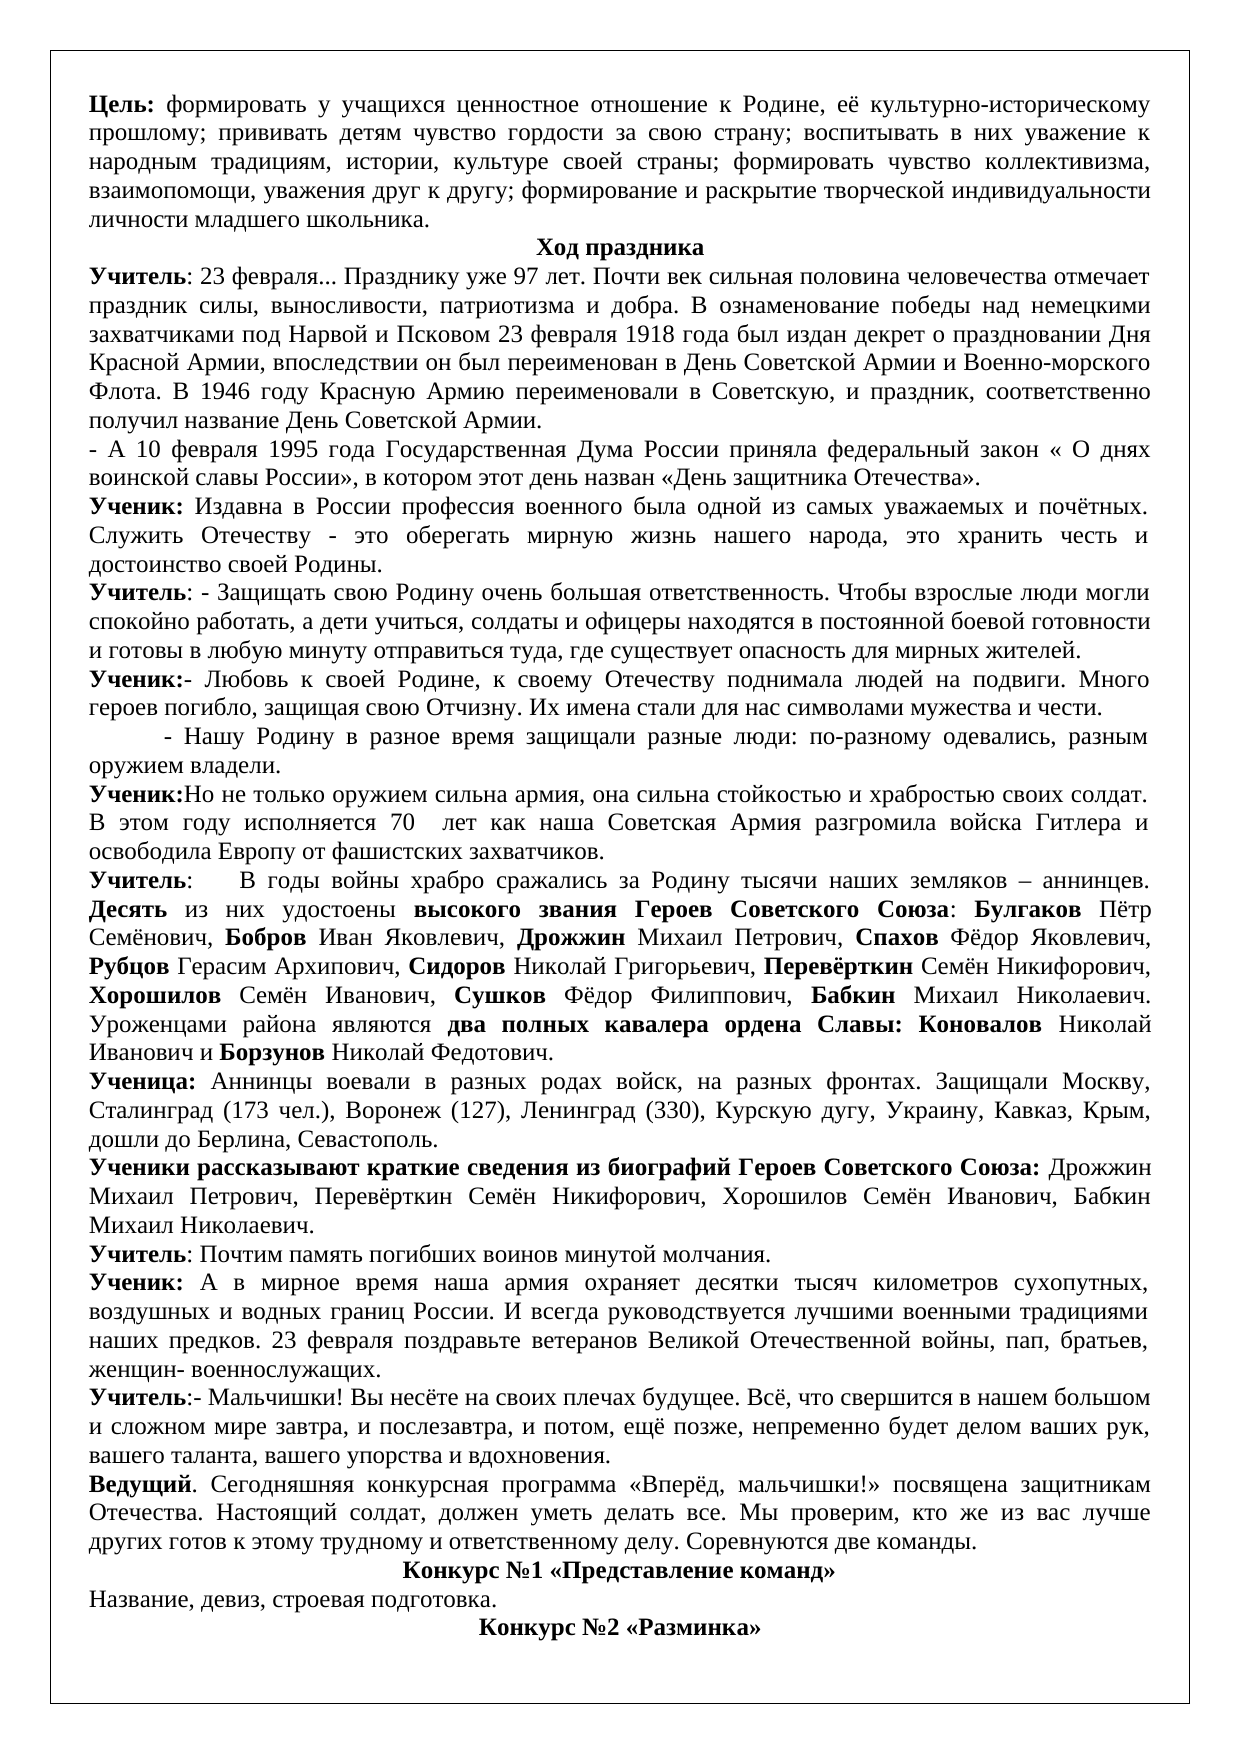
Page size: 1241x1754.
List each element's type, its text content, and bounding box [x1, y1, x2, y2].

text Ученик:- Любовь к своей Родине, к своему Отечеству поднимала людей на подвиги. Много героев погибло, защищая свою Отчизну. Их имена стали для нас символами мужества и чести. [89, 664, 1152, 721]
text - Нашу Родину в разное время защищали разные люди: по-разному одевались, разным оружием владели. [89, 721, 1149, 779]
text Ученик: А в мирное время наша армия охраняет десятки тысяч километров сухопутных, воздушных и водных границ России. И всегда руководствуется лучшими военными традициями наших предков. 23 февраля поздравьте ветеранов Великой Отечественной войны, пап, братьев, женщин- военнослужащих. [89, 1267, 1149, 1382]
text Конкурс №1 «Представление команд» [89, 1555, 1149, 1584]
text Учитель: Почтим память погибших воинов минутой молчания. [89, 1239, 1152, 1267]
text Учитель: В годы войны храбро сражались за Родину тысячи наших земляков – аннинцев. Десять из них удостоены высокого звания Героев Советского Союза: Булгаков Пётр Семёнович, Бобров Иван Яковлевич, Дрожжин Михаил Петрович, Спахов Фёдор Яковлевич, Рубцов Герасим Архипович, Сидоров Николай Григорьевич, Перевёрткин Семён Никифорович, Хорошилов Семён Иванович, Сушков Фёдор Филиппович, Бабкин Михаил Николаевич. Уроженцами района являются два полных кавалера ордена Славы: Коновалов Николай Иванович и Борзунов Николай Федотович. [89, 865, 1152, 1066]
text Ученики рассказывают краткие сведения из биографий Героев Советского Союза: Дрожжин Михаил Петрович, Перевёрткин Семён Никифорович, Хорошилов Семён Иванович, Бабкин Михаил Николаевич. [89, 1152, 1152, 1239]
text Конкурс №2 «Разминка» [89, 1612, 1152, 1641]
text - А 10 февраля 1995 года Государственная Дума России приняла федеральный закон « О днях воинской славы России», в котором этот день назван «День защитника Отечества». [89, 434, 1152, 491]
text Учитель: - Защищать свою Родину очень большая ответственность. Чтобы взрослые люди могли спокойно работать, а дети учиться, солдаты и офицеры находятся в постоянной боевой готовности и готовы в любую минуту отправиться туда, где существует опасность для мирных жителей. [89, 577, 1152, 664]
text Ход праздника [89, 232, 1152, 261]
text Ученик:Но не только оружием сильна армия, она сильна стойкостью и храбростью своих солдат. В этом году исполняется 70 лет как наша Советская Армия разгромила войска Гитлера и освободила Европу от фашистских захватчиков. [89, 779, 1149, 865]
text Учитель:- Мальчишки! Вы несёте на своих плечах будущее. Всё, что свершится в нашем большом и сложном мире завтра, и послезавтра, и потом, ещё позже, непременно будет делом ваших рук, вашего таланта, вашего упорства и вдохновения. [89, 1382, 1152, 1469]
text Ведущий. Сегодняшняя конкурсная программа «Вперёд, мальчишки!» посвящена защитникам Отечества. Настоящий солдат, должен уметь делать все. Мы проверим, кто же из вас лучше других готов к этому трудному и ответственному делу. Соревнуются две команды. [89, 1469, 1152, 1555]
text Название, девиз, строевая подготовка. [89, 1584, 1149, 1612]
text Цель: формировать у учащихся ценностное отношение к Родине, её культурно-историческому прошлому; прививать детям чувство гордости за свою страну; воспитывать в них уважение к народным традициям, истории, культуре своей страны; формировать чувство коллективизма, взаимопомощи, уважения друг к другу; формирование и раскрытие творческой индивидуальности личности младшего школьника. [89, 89, 1152, 232]
text Ученица: Аннинцы воевали в разных родах войск, на разных фронтах. Защищали Москву, Сталинград (173 чел.), Воронеж (127), Ленинград (330), Курскую дугу, Украину, Кавказ, Крым, дошли до Берлина, Севастополь. [89, 1066, 1152, 1152]
text Учитель: 23 февраля... Празднику уже 97 лет. Почти век сильная половина человечества отмечает праздник силы, выносливости, патриотизма и добра. В ознаменование победы над немецкими захватчиками под Нарвой и Псковом 23 февраля 1918 года был издан декрет о праздновании Дня Красной Армии, впоследствии он был переименован в День Советской Армии и Военно-морского Флота. В 1946 году Красную Армию переименовали в Советскую, и праздник, соответственно получил название День Советской Армии. [89, 261, 1152, 434]
text Ученик: Издавна в России профессия военного была одной из самых уважаемых и почётных. Служить Отечеству - это оберегать мирную жизнь нашего народа, это хранить честь и достоинство своей Родины. [89, 491, 1149, 577]
